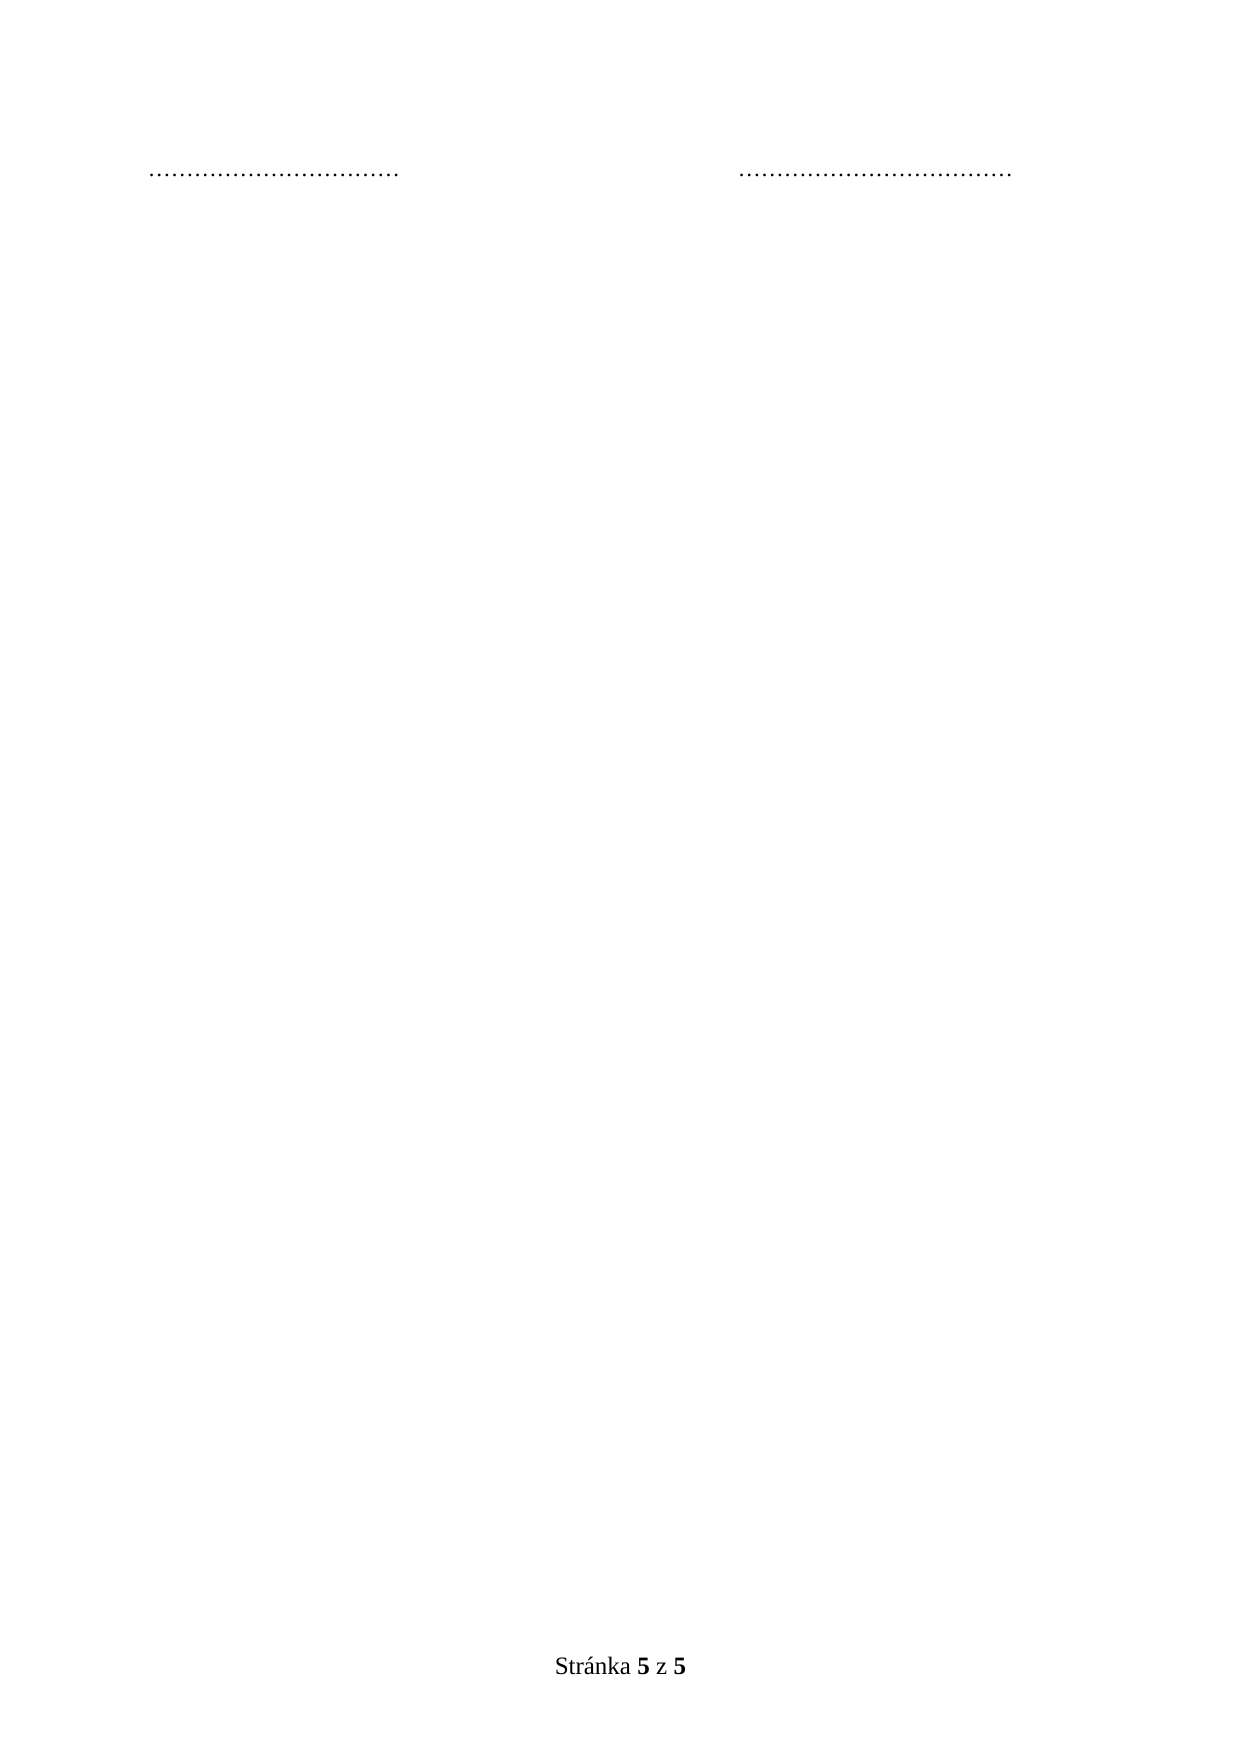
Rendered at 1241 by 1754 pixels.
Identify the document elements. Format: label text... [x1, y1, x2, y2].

text …………………………… ……………………………… [148, 155, 1092, 182]
